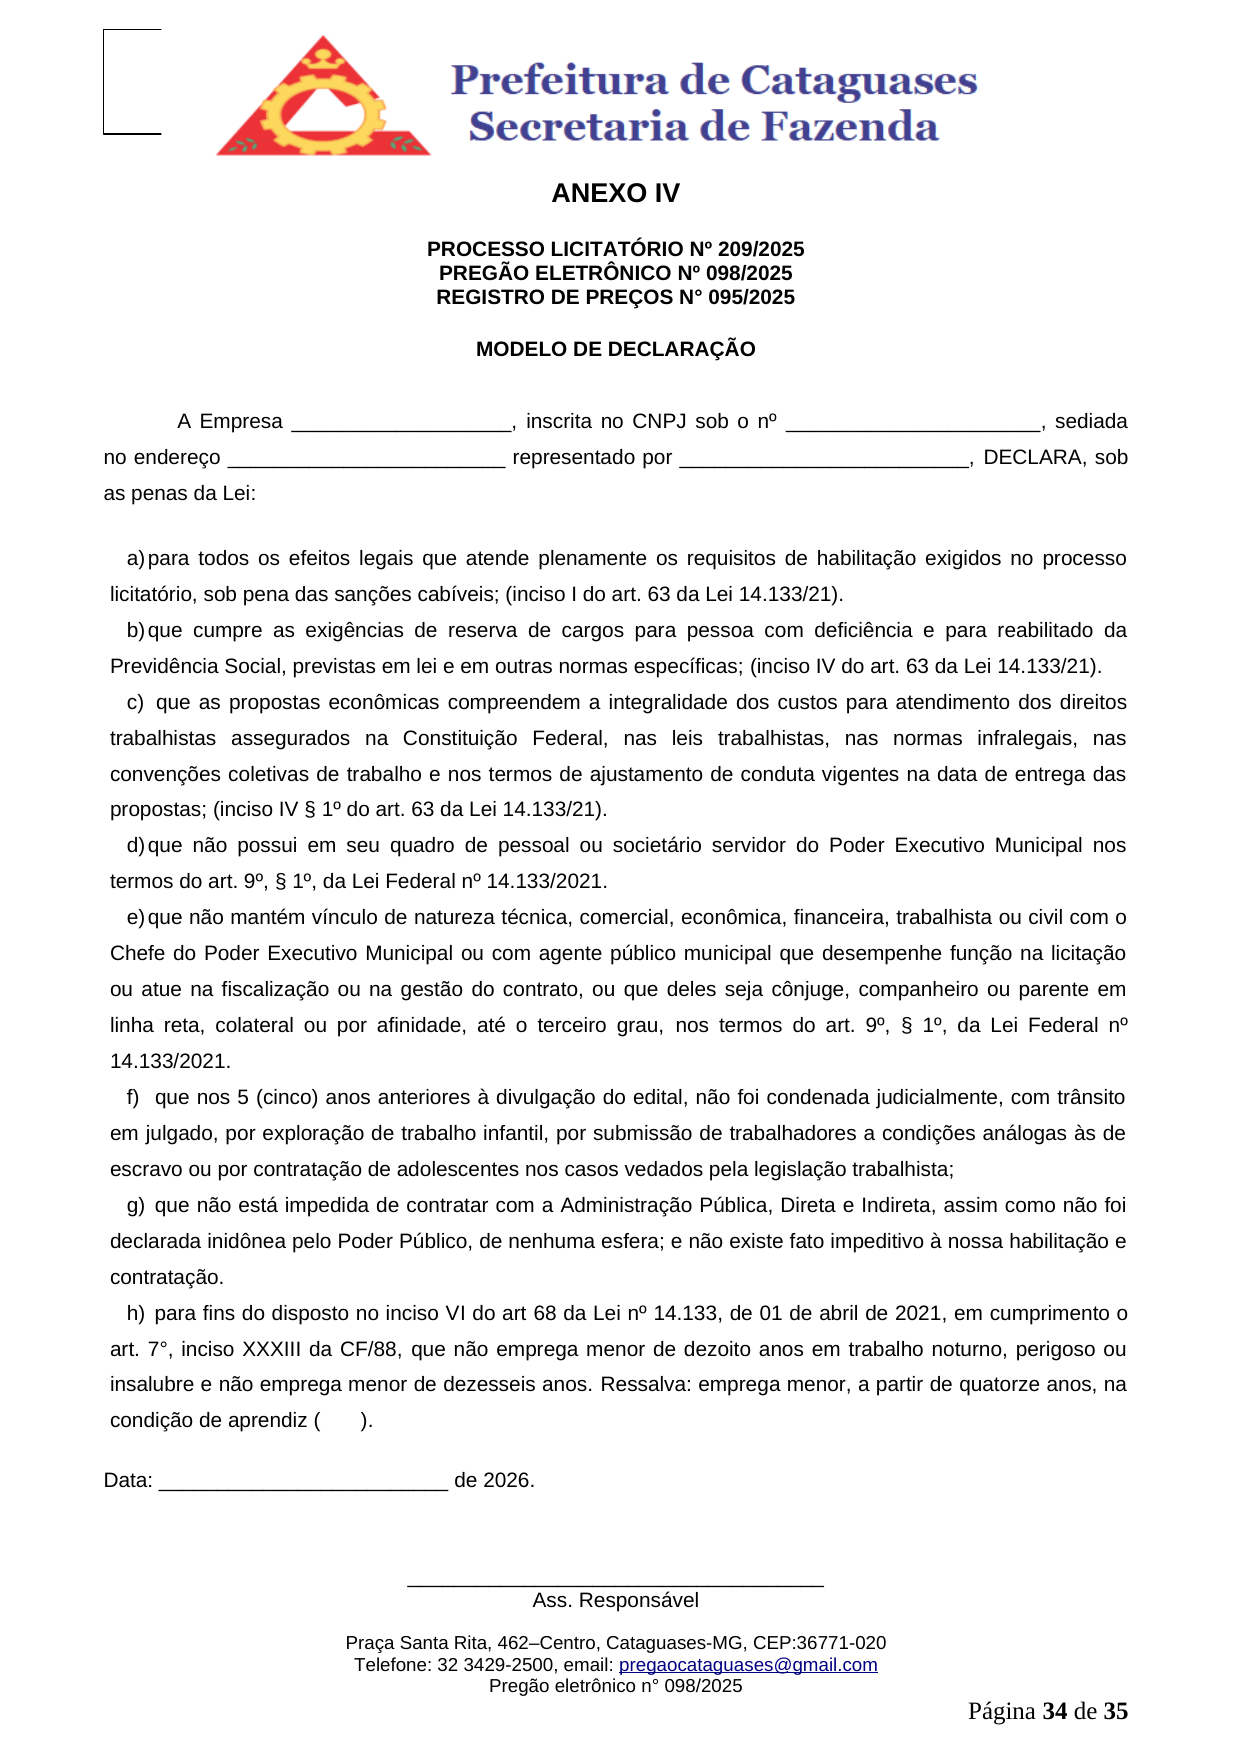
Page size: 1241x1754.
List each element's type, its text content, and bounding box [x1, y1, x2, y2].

picture [161, 29, 1071, 177]
list para fins do disposto no inciso VI do art 68 da Lei nº 14.133, de 01 de abril de 2021, em cumprimento o art. 7°, inciso XXXIII da CF/88, que não emprega menor de dezoito anos em trabalho noturno, perigoso ou insalubre e não emprega menor de dezesseis anos. Ressalva: emprega menor, a partir de quatorze anos, na condição de aprendiz ( ). [110, 1300, 1128, 1432]
list que não mantém vínculo de natureza técnica, comercial, econômica, financeira, trabalhista ou civil com o Chefe do Poder Executivo Municipal ou com agente público municipal que desempenhe função na licitação ou atue na fiscalização ou na gestão do contrato, ou que deles seja cônjuge, companheiro ou parente em linha reta, colateral ou por afinidade, até o terceiro grau, nos termos do art. 9º, § 1º, da Lei Federal nº 14.133/2021. [110, 905, 1128, 1073]
text ____________________________________ [103, 1564, 1128, 1588]
text Ass. Responsável [103, 1588, 1128, 1612]
text REGISTRO DE PREÇOS N° 095/2025 [103, 285, 1128, 309]
text PREGÃO ELETRÔNICO Nº 098/2025 [103, 261, 1128, 285]
text PROCESSO LICITATÓRIO Nº 209/2025 [103, 237, 1128, 261]
list que não está impedida de contratar com a Administração Pública, Direta e Indireta, assim como não foi declarada inidônea pelo Poder Público, de nenhuma esfera; e não existe fato impeditivo à nossa habilitação e contratação. [110, 1193, 1128, 1288]
list para todos os efeitos legais que atende plenamente os requisitos de habilitação exigidos no processo licitatório, sob pena das sanções cabíveis; (inciso I do art. 63 da Lei 14.133/21). [110, 546, 1128, 606]
text ANEXO IV [103, 177, 1128, 208]
text MODELO DE DECLARAÇÃO [103, 337, 1128, 361]
list que nos 5 (cinco) anos anteriores à divulgação do edital, não foi condenada judicialmente, com trânsito em julgado, por exploração de trabalho infantil, por submissão de trabalhadores a condições análogas às de escravo ou por contratação de adolescentes nos casos vedados pela legislação trabalhista; [110, 1085, 1128, 1181]
text Data: _________________________ de 2026. [103, 1468, 1128, 1492]
text A Empresa ___________________, inscrita no CNPJ sob o nº ______________________, sediada no endereço ________________________ representado por _________________________, DECLARA, sob as penas da Lei: [103, 409, 1128, 505]
list que cumpre as exigências de reserva de cargos para pessoa com deficiência e para reabilitado da Previdência Social, previstas em lei e em outras normas específicas; (inciso IV do art. 63 da Lei 14.133/21). [110, 618, 1128, 677]
list que não possui em seu quadro de pessoal ou societário servidor do Poder Executivo Municipal nos termos do art. 9º, § 1º, da Lei Federal nº 14.133/2021. [110, 833, 1128, 893]
list que as propostas econômicas compreendem a integralidade dos custos para atendimento dos direitos trabalhistas assegurados na Constituição Federal, nas leis trabalhistas, nas normas infralegais, nas convenções coletivas de trabalho e nos termos de ajustamento de conduta vigentes na data de entrega das propostas; (inciso IV § 1º do art. 63 da Lei 14.133/21). [110, 689, 1128, 821]
